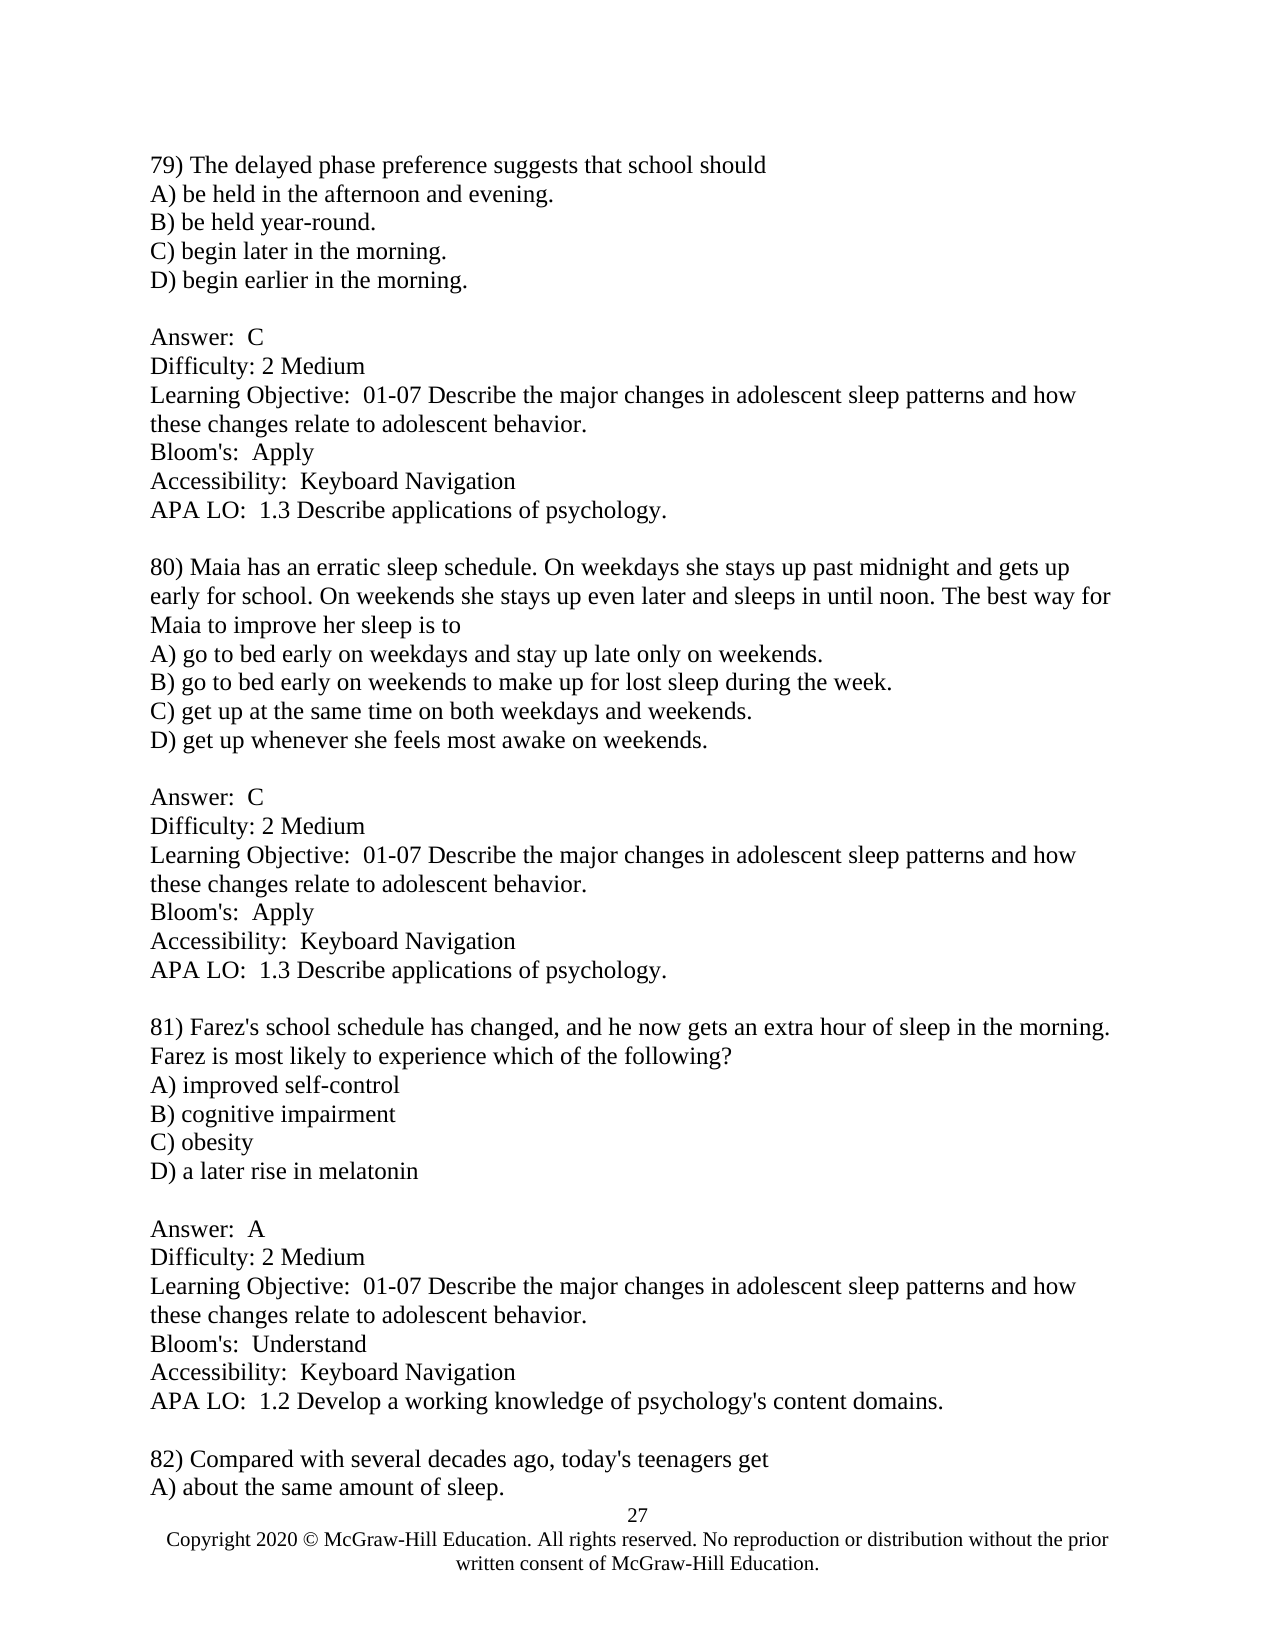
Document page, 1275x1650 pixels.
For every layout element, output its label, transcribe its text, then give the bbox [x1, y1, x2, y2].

text C) get up at the same time on both weekdays and weekends. [150, 696, 1125, 725]
text 81) Farez's school schedule has changed, and he now gets an extra hour of sleep in the morning. Farez is most likely to experience which of the following? [150, 1012, 1125, 1070]
text 79) The delayed phase preference suggests that school should [150, 150, 1125, 179]
text A) be held in the afternoon and evening. [150, 179, 1125, 207]
text Difficulty: 2 Medium [150, 1242, 1125, 1271]
text A) improved self-control [150, 1070, 1125, 1099]
text Answer: C [150, 782, 1125, 811]
text A) go to bed early on weekdays and stay up late only on weekends. [150, 639, 1125, 667]
text Bloom's: Apply [150, 437, 1125, 466]
text D) a later rise in melatonin [150, 1156, 1125, 1185]
text Answer: C [150, 322, 1125, 351]
text APA LO: 1.2 Develop a working knowledge of psychology's content domains. [150, 1386, 1125, 1415]
text 82) Compared with several decades ago, today's teenagers get [150, 1444, 1125, 1472]
text Learning Objective: 01-07 Describe the major changes in adolescent sleep patterns and how these changes relate to adolescent behavior. [150, 840, 1125, 897]
text APA LO: 1.3 Describe applications of psychology. [150, 495, 1125, 524]
text Accessibility: Keyboard Navigation [150, 466, 1125, 495]
text B) go to bed early on weekends to make up for lost sleep during the week. [150, 667, 1125, 696]
text Bloom's: Understand [150, 1329, 1125, 1357]
text Learning Objective: 01-07 Describe the major changes in adolescent sleep patterns and how these changes relate to adolescent behavior. [150, 380, 1125, 437]
text Bloom's: Apply [150, 897, 1125, 926]
text B) be held year-round. [150, 207, 1125, 236]
text APA LO: 1.3 Describe applications of psychology. [150, 955, 1125, 984]
text B) cognitive impairment [150, 1099, 1125, 1127]
text C) obesity [150, 1127, 1125, 1156]
text A) about the same amount of sleep. [150, 1472, 1125, 1501]
text Accessibility: Keyboard Navigation [150, 1357, 1125, 1386]
text Difficulty: 2 Medium [150, 351, 1125, 380]
text Difficulty: 2 Medium [150, 811, 1125, 840]
text C) begin later in the morning. [150, 236, 1125, 265]
text Learning Objective: 01-07 Describe the major changes in adolescent sleep patterns and how these changes relate to adolescent behavior. [150, 1271, 1125, 1329]
text Accessibility: Keyboard Navigation [150, 926, 1125, 955]
text Answer: A [150, 1214, 1125, 1242]
text D) begin earlier in the morning. [150, 265, 1125, 294]
text D) get up whenever she feels most awake on weekends. [150, 725, 1125, 754]
text 80) Maia has an erratic sleep schedule. On weekdays she stays up past midnight and gets up early for school. On weekends she stays up even later and sleeps in until noon. The best way for Maia to improve her sleep is to [150, 552, 1125, 639]
